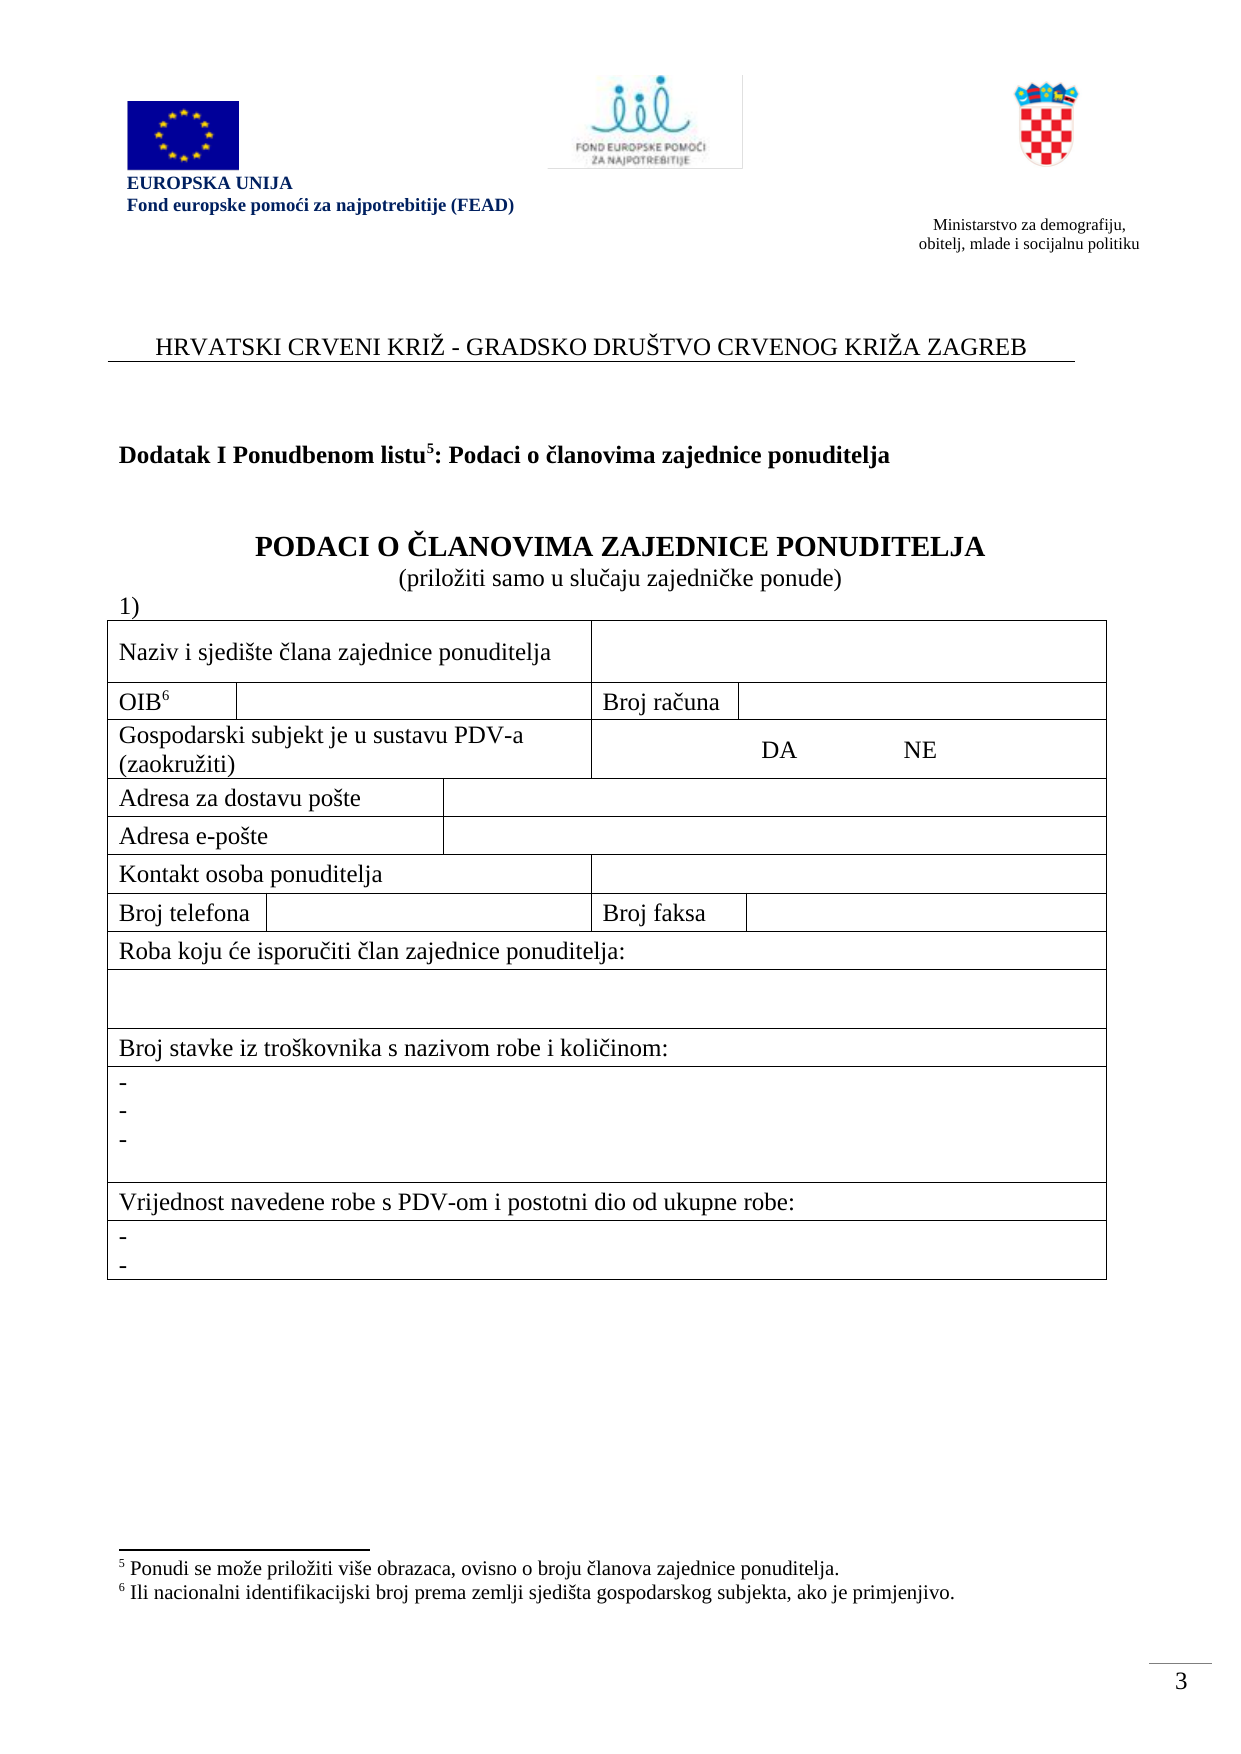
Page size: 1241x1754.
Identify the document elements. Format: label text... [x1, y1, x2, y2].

table_cell [444, 817, 1106, 854]
table_cell [267, 894, 591, 931]
table_cell [747, 894, 1106, 931]
table_cell [739, 683, 1106, 719]
table_header Naziv i sjedište člana zajednice ponuditelja [108, 621, 591, 682]
table_cell [237, 683, 591, 719]
table_cell Broj stavke iz troškovnika s nazivom robe i količinom: [108, 1029, 1106, 1066]
text PODACI O ČLANOVIMA ZAJEDNICE PONUDITELJA [119, 529, 1121, 563]
table_cell Broj faksa [592, 894, 746, 931]
picture [547, 75, 746, 172]
table_cell - - [108, 1221, 1106, 1278]
table_cell Broj računa [592, 683, 738, 719]
table_cell Kontakt osoba ponuditelja [108, 855, 591, 892]
table_cell [592, 855, 1106, 892]
text 1) [119, 591, 1121, 620]
table_cell Roba koju će isporučiti član zajednice ponuditelja: [108, 932, 1106, 969]
picture [978, 76, 1115, 172]
table_cell Vrijednost navedene robe s PDV-om i postotni dio od ukupne robe: [108, 1183, 1106, 1220]
picture [126, 101, 239, 172]
table_header [592, 621, 1106, 682]
table_cell DA NE [592, 720, 1106, 778]
table_cell OIB [108, 683, 236, 719]
table_cell Adresa za dostavu pošte [108, 779, 443, 816]
text (priložiti samo u slučaju zajedničke ponude) [119, 563, 1121, 591]
table_cell Gospodarski subjekt je u sustavu PDV-a (zaokružiti) [108, 720, 591, 778]
table_cell [444, 779, 1106, 816]
table_cell - - - [108, 1067, 1106, 1182]
table_cell Adresa e-pošte [108, 817, 443, 854]
subtitle Dodatak I Ponudbenom listu: Podaci o članovima zajednice ponuditelja [119, 440, 1121, 469]
table_cell Broj telefona [108, 894, 266, 931]
table_cell [108, 970, 1106, 1027]
